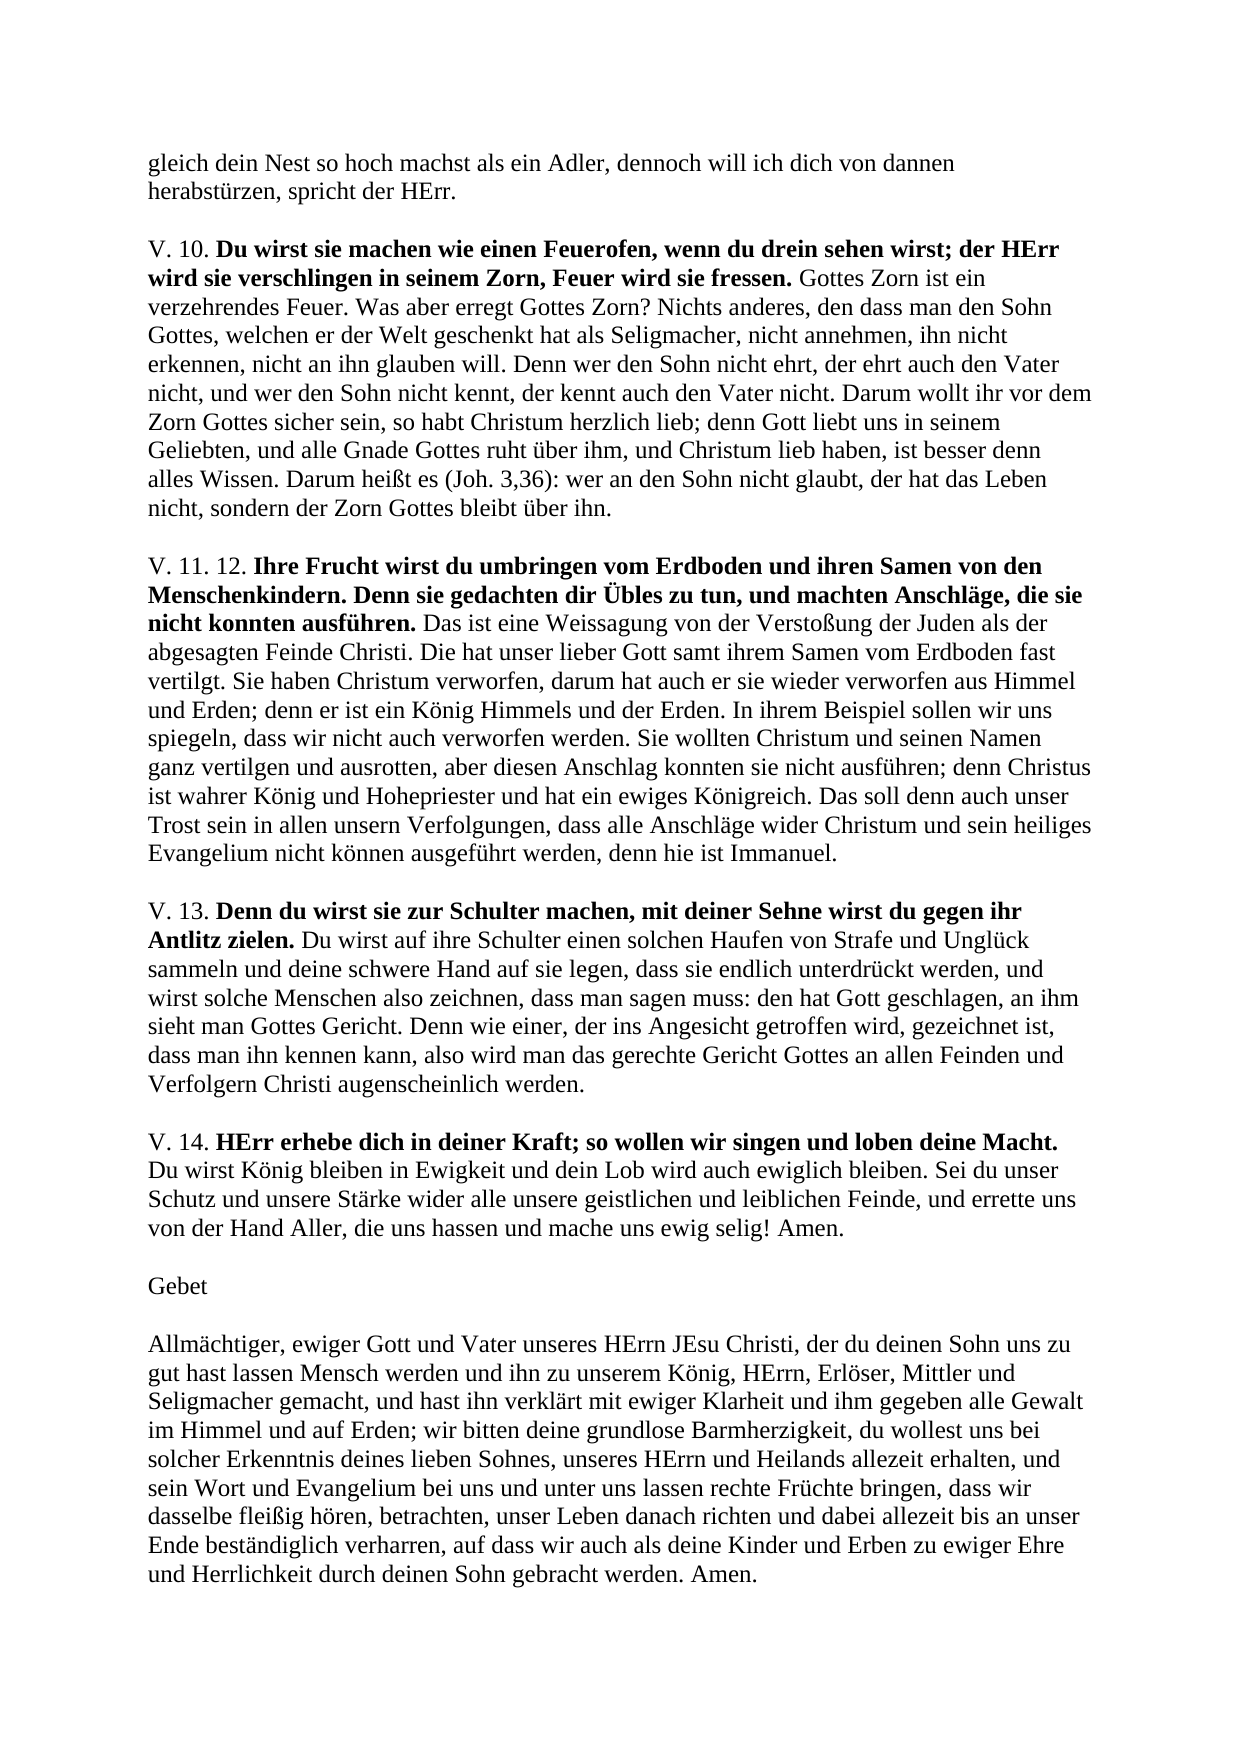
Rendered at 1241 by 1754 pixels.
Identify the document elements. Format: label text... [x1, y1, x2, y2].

text Gebet [148, 1271, 1093, 1300]
text V. 11. 12. Ihre Frucht wirst du umbringen vom Erdboden und ihren Samen von den Menschenkindern. Denn sie gedachten dir Übles zu tun, und machten Anschläge, die sie nicht konnten ausführen. Das ist eine Weissagung von der Verstoßung der Juden als der abgesagten Feinde Christi. Die hat unser lieber Gott samt ihrem Samen vom Erdboden fast vertilgt. Sie haben Christum verworfen, darum hat auch er sie wieder verworfen aus Himmel und Erden; denn er ist ein König Himmels und der Erden. In ihrem Beispiel sollen wir uns spiegeln, dass wir nicht auch verworfen werden. Sie wollten Christum und seinen Namen ganz vertilgen und ausrotten, aber diesen Anschlag konnten sie nicht ausführen; denn Christus ist wahrer König und Hohepriester und hat ein ewiges Königreich. Das soll denn auch unser Trost sein in allen unsern Verfolgungen, dass alle Anschläge wider Christum und sein heiliges Evangelium nicht können ausgeführt werden, denn hie ist Immanuel. [148, 551, 1093, 867]
text V. 13. Denn du wirst sie zur Schulter machen, mit deiner Sehne wirst du gegen ihr Antlitz zielen. Du wirst auf ihre Schulter einen solchen Haufen von Strafe und Unglück sammeln und deine schwere Hand auf sie legen, dass sie endlich unterdrückt werden, und wirst solche Menschen also zeichnen, dass man sagen muss: den hat Gott geschlagen, an ihm sieht man Gottes Gericht. Denn wie einer, der ins Angesicht getroffen wird, gezeichnet ist, dass man ihn kennen kann, also wird man das gerechte Gericht Gottes an allen Feinden und Verfolgern Christi augenscheinlich werden. [148, 896, 1093, 1098]
text V. 14. HErr erhebe dich in deiner Kraft; so wollen wir singen und loben deine Macht. Du wirst König bleiben in Ewigkeit und dein Lob wird auch ewiglich bleiben. Sei du unser Schutz und unsere Stärke wider alle unsere geistlichen und leiblichen Feinde, und errette uns von der Hand Aller, die uns hassen und mache uns ewig selig! Amen. [148, 1127, 1093, 1242]
text Allmächtiger, ewiger Gott und Vater unseres HErrn JEsu Christi, der du deinen Sohn uns zu gut hast lassen Mensch werden und ihn zu unserem König, HErrn, Erlöser, Mittler und Seligmacher gemacht, und hast ihn verklärt mit ewiger Klarheit und ihm gegeben alle Gewalt im Himmel und auf Erden; wir bitten deine grundlose Barmherzigkeit, du wollest uns bei solcher Erkenntnis deines lieben Sohnes, unseres HErrn und Heilands allezeit erhalten, und sein Wort und Evangelium bei uns und unter uns lassen rechte Früchte bringen, dass wir dasselbe fleißig hören, betrachten, unser Leben danach richten und dabei allezeit bis an unser Ende beständiglich verharren, auf dass wir auch als deine Kinder und Erben zu ewiger Ehre und Herrlichkeit durch deinen Sohn gebracht werden. Amen. [148, 1329, 1093, 1588]
text V. 10. Du wirst sie machen wie einen Feuerofen, wenn du drein sehen wirst; der HErr wird sie verschlingen in seinem Zorn, Feuer wird sie fressen. Gottes Zorn ist ein verzehrendes Feuer. Was aber erregt Gottes Zorn? Nichts anderes, den dass man den Sohn Gottes, welchen er der Welt geschenkt hat als Seligmacher, nicht annehmen, ihn nicht erkennen, nicht an ihn glauben will. Denn wer den Sohn nicht ehrt, der ehrt auch den Vater nicht, und wer den Sohn nicht kennt, der kennt auch den Vater nicht. Darum wollt ihr vor dem Zorn Gottes sicher sein, so habt Christum herzlich lieb; denn Gott liebt uns in seinem Geliebten, und alle Gnade Gottes ruht über ihm, und Christum lieb haben, ist besser denn alles Wissen. Darum heißt es (Joh. 3,36): wer an den Sohn nicht glaubt, der hat das Leben nicht, sondern der Zorn Gottes bleibt über ihn. [148, 234, 1093, 522]
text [148, 148, 1093, 205]
